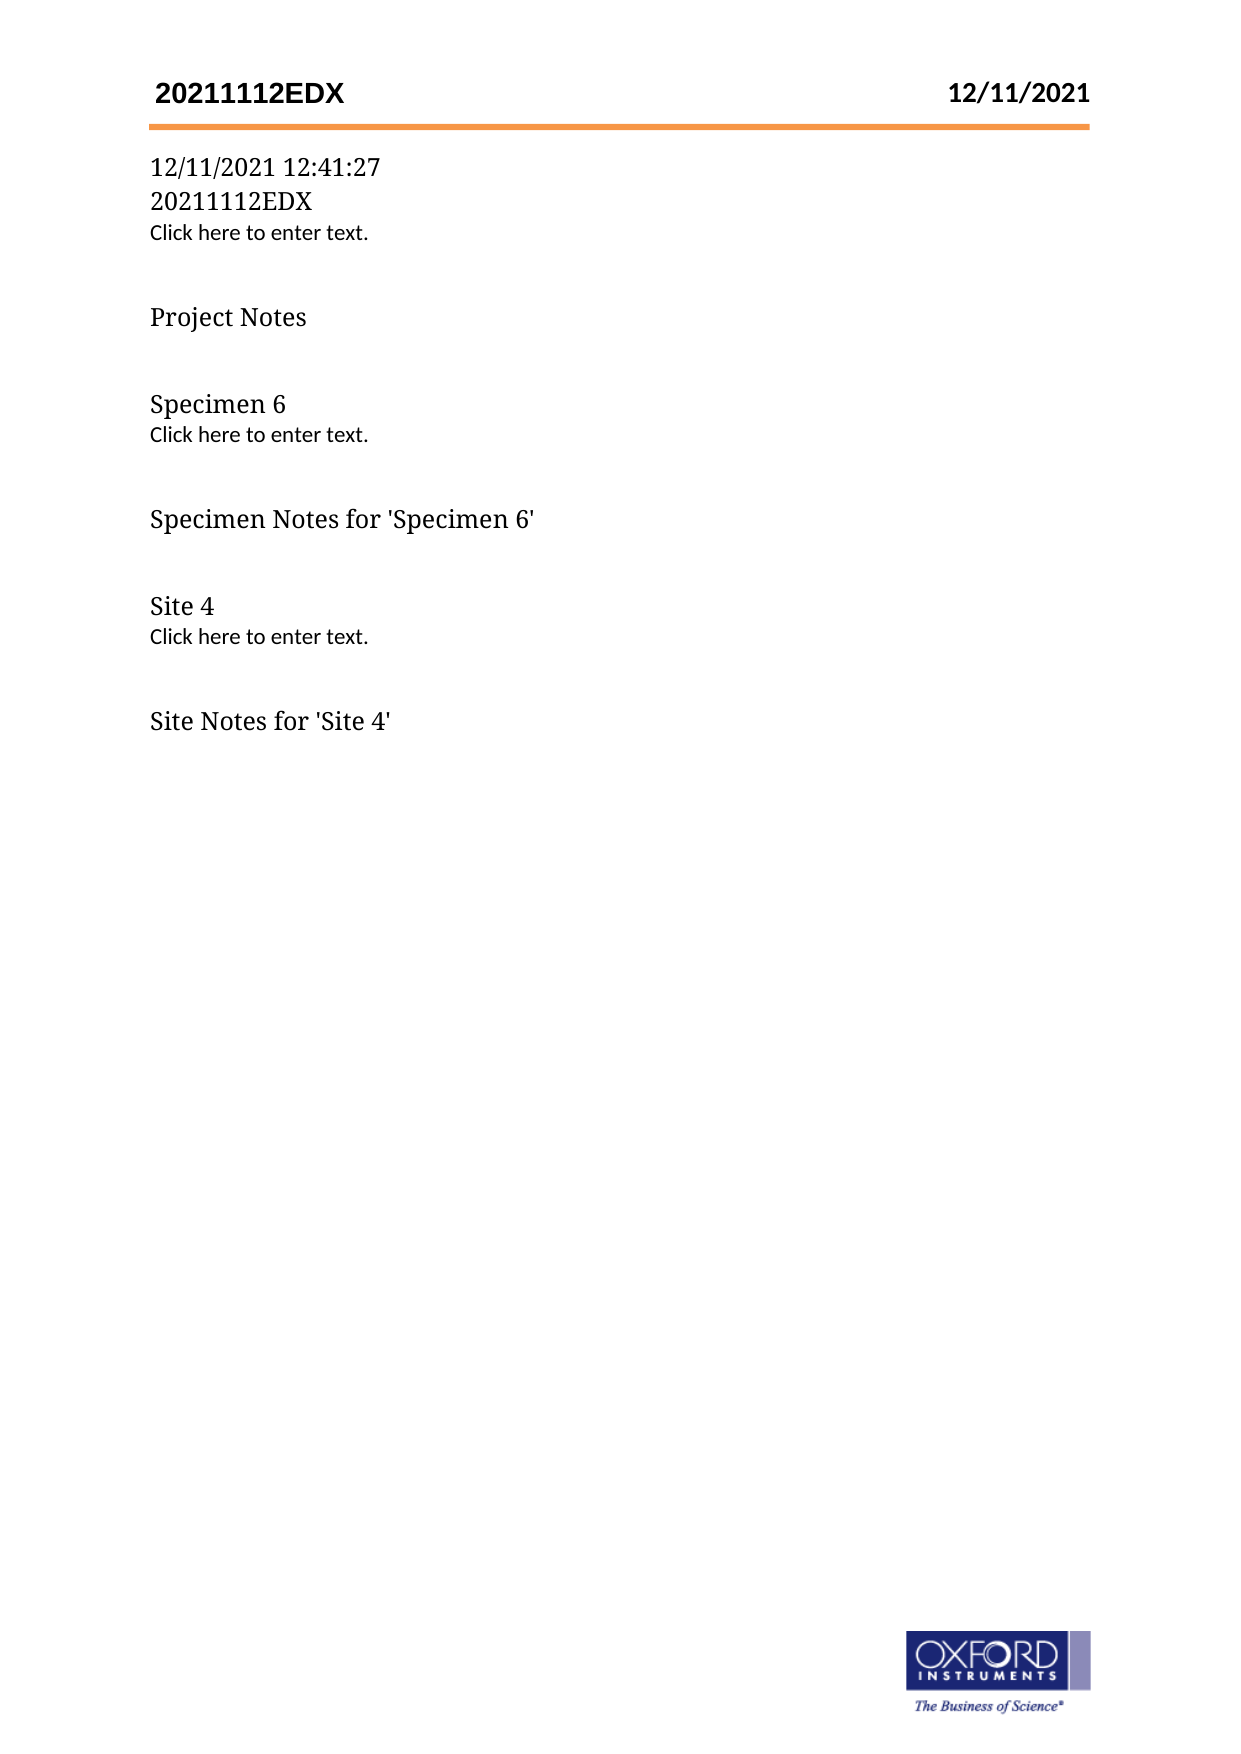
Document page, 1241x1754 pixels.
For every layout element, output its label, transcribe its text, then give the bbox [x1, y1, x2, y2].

text 12/11/2021 12:41:27 [150, 150, 1090, 184]
text Specimen Notes for 'Specimen 6' [150, 501, 1090, 535]
text Project Notes [150, 299, 1090, 333]
text Site Notes for 'Site 4' [150, 703, 1090, 738]
text Specimen 6 [150, 386, 1090, 420]
text Site 4 [150, 588, 1090, 622]
picture [906, 1631, 1091, 1716]
text 20211112EDX [150, 184, 1090, 218]
